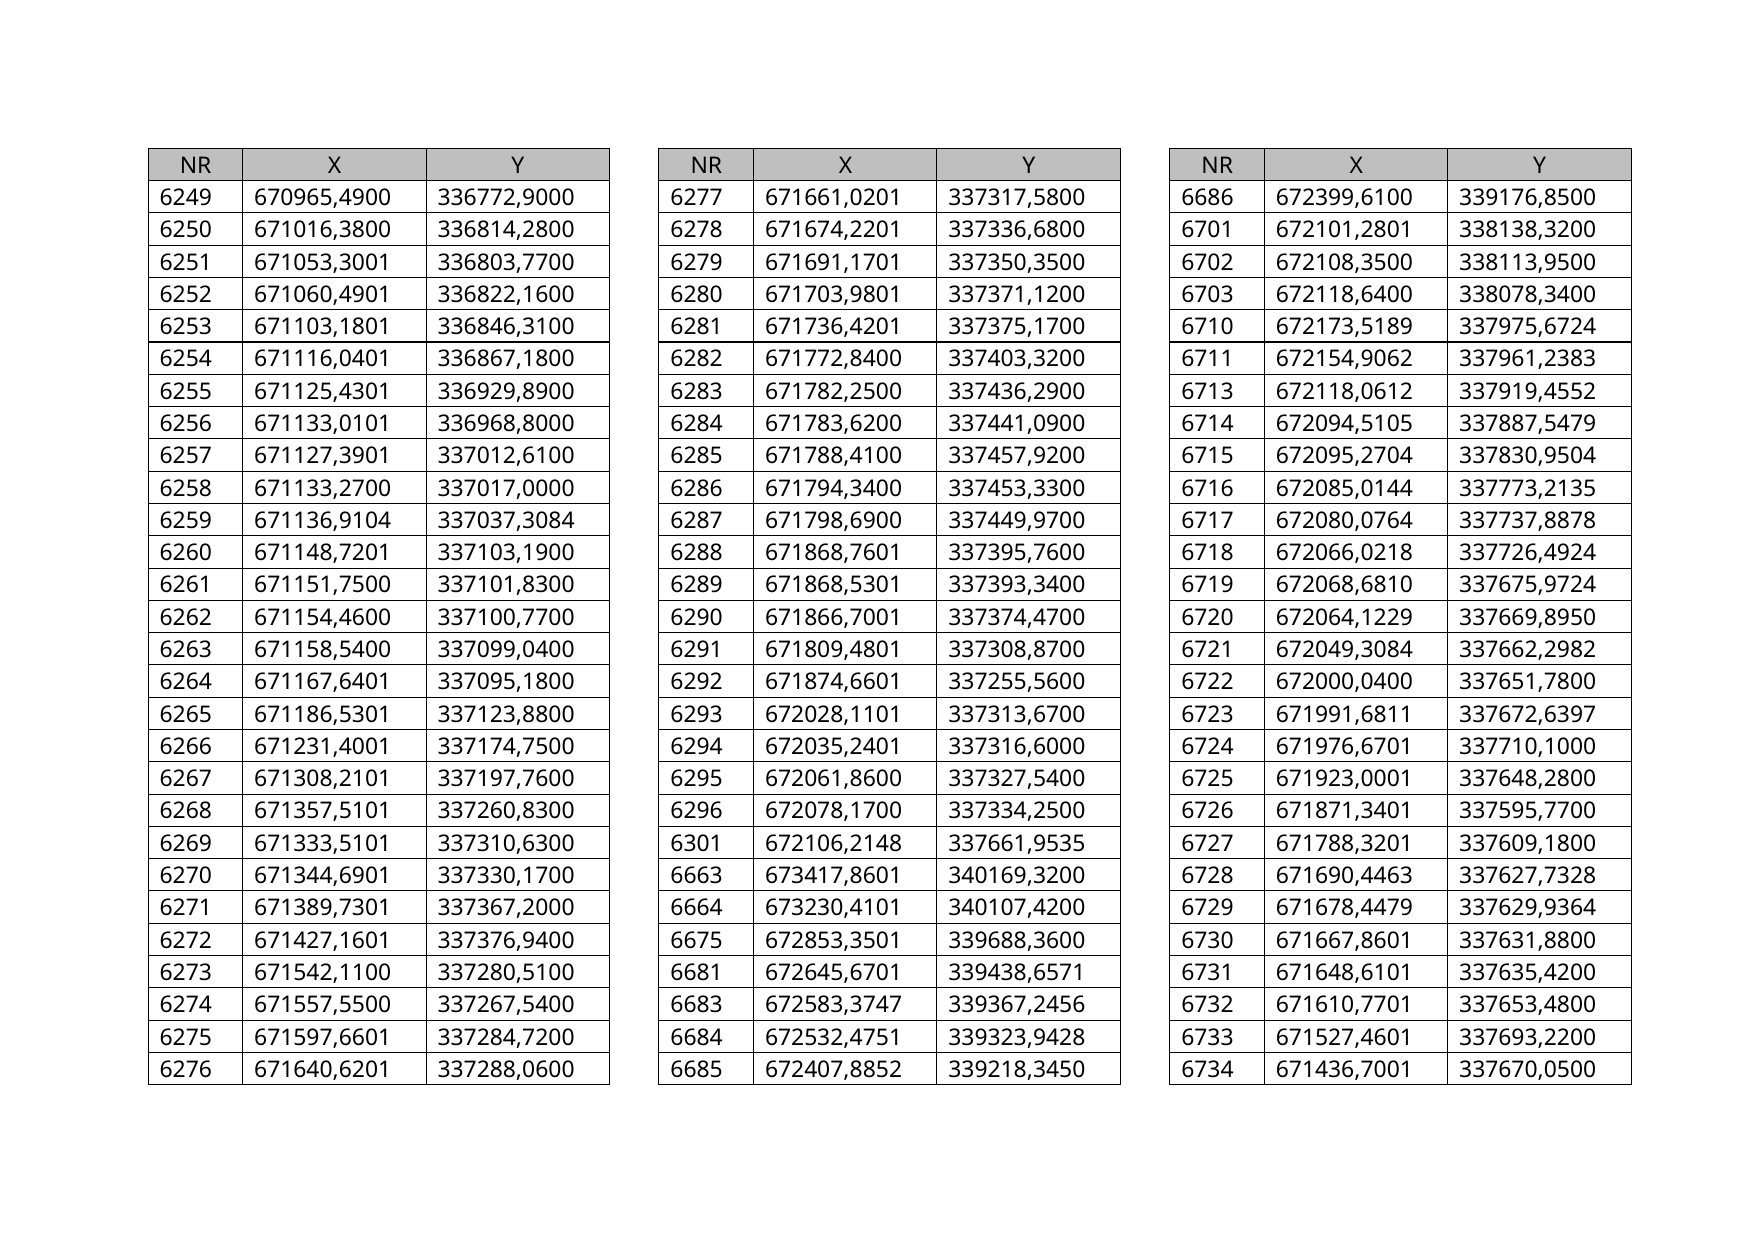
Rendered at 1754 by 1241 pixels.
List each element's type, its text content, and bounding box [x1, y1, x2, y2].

table_cell 6702 [1170, 246, 1264, 277]
table_cell 672068,6810 [1265, 569, 1447, 600]
table_cell 6266 [149, 730, 242, 761]
table_cell 671133,0101 [243, 407, 426, 438]
table_cell 6293 [659, 698, 753, 729]
table_cell 6701 [1170, 213, 1264, 244]
table_cell 337830,9504 [1448, 439, 1631, 471]
table_cell 337393,3400 [937, 569, 1120, 600]
table_cell 671557,5500 [243, 988, 426, 1019]
table_cell 671308,2101 [243, 762, 426, 793]
table_cell 672049,3084 [1265, 633, 1447, 664]
table_cell 6727 [1170, 827, 1264, 858]
table_cell 337457,9200 [937, 439, 1120, 471]
table_cell 6265 [149, 698, 242, 729]
table_cell 6683 [659, 988, 753, 1019]
table_cell 6258 [149, 472, 242, 503]
table_cell 337017,0000 [427, 472, 609, 503]
table_cell 671527,4601 [1265, 1021, 1447, 1052]
table_cell 672118,6400 [1265, 278, 1447, 309]
table_cell 6256 [149, 407, 242, 438]
table_cell 6718 [1170, 536, 1264, 567]
table_cell 671167,6401 [243, 665, 426, 697]
table_cell 337635,4200 [1448, 956, 1631, 987]
table_cell 672853,3501 [754, 924, 936, 955]
table_cell 6722 [1170, 665, 1264, 697]
table_cell 671736,4201 [754, 310, 936, 341]
table_cell 6684 [659, 1021, 753, 1052]
table_cell 6732 [1170, 988, 1264, 1019]
table_cell 337197,7600 [427, 762, 609, 793]
table_cell 671127,3901 [243, 439, 426, 471]
table_cell 672154,9062 [1265, 343, 1447, 374]
table_cell 6663 [659, 859, 753, 890]
table_cell 6259 [149, 504, 242, 535]
table_cell 672078,1700 [754, 795, 936, 826]
table_cell 672101,2801 [1265, 213, 1447, 244]
table_cell 337919,4552 [1448, 375, 1631, 406]
table_cell 337255,5600 [937, 665, 1120, 697]
table_cell 671991,6811 [1265, 698, 1447, 729]
table_cell 337288,0600 [427, 1053, 609, 1084]
table_cell 671691,1701 [754, 246, 936, 277]
table_cell 337316,6000 [937, 730, 1120, 761]
table_cell 336929,8900 [427, 375, 609, 406]
table_cell 6269 [149, 827, 242, 858]
table_cell 672583,3747 [754, 988, 936, 1019]
table_cell 6272 [149, 924, 242, 955]
table_cell 671053,3001 [243, 246, 426, 277]
table_cell 671389,7301 [243, 891, 426, 923]
table_cell 338078,3400 [1448, 278, 1631, 309]
table_cell 6730 [1170, 924, 1264, 955]
table_cell 337670,0500 [1448, 1053, 1631, 1084]
table_cell 672645,6701 [754, 956, 936, 987]
table_cell 338113,9500 [1448, 246, 1631, 277]
table_cell 6284 [659, 407, 753, 438]
table_cell 672094,5105 [1265, 407, 1447, 438]
table_cell 6711 [1170, 343, 1264, 374]
table_cell 337308,8700 [937, 633, 1120, 664]
table_cell 337012,6100 [427, 439, 609, 471]
table_cell 671060,4901 [243, 278, 426, 309]
table_cell 337376,9400 [427, 924, 609, 955]
table_cell 337651,7800 [1448, 665, 1631, 697]
table_cell 337371,1200 [937, 278, 1120, 309]
table_cell 337449,9700 [937, 504, 1120, 535]
table_cell 337631,8800 [1448, 924, 1631, 955]
table_cell 671674,2201 [754, 213, 936, 244]
table_cell 6274 [149, 988, 242, 1019]
table_cell 6295 [659, 762, 753, 793]
table_cell 672000,0400 [1265, 665, 1447, 697]
table_cell 6277 [659, 181, 753, 212]
table_cell 6720 [1170, 601, 1264, 632]
table_cell 337280,5100 [427, 956, 609, 987]
table_cell 337710,1000 [1448, 730, 1631, 761]
table_cell 336814,2800 [427, 213, 609, 244]
table_cell 671703,9801 [754, 278, 936, 309]
table_cell 6721 [1170, 633, 1264, 664]
table_cell 6280 [659, 278, 753, 309]
table_cell 671136,9104 [243, 504, 426, 535]
table_cell 336846,3100 [427, 310, 609, 341]
table_cell 337174,7500 [427, 730, 609, 761]
table_cell 671976,6701 [1265, 730, 1447, 761]
table_cell 337675,9724 [1448, 569, 1631, 600]
table_cell 337101,8300 [427, 569, 609, 600]
table_header NR [659, 149, 753, 180]
table_cell 671923,0001 [1265, 762, 1447, 793]
table_cell 339438,6571 [937, 956, 1120, 987]
table_cell 672173,5189 [1265, 310, 1447, 341]
table_cell 337887,5479 [1448, 407, 1631, 438]
table_cell 6281 [659, 310, 753, 341]
table_cell 6292 [659, 665, 753, 697]
table_cell 337374,4700 [937, 601, 1120, 632]
table_cell 6257 [149, 439, 242, 471]
table_cell 340169,3200 [937, 859, 1120, 890]
table_cell 671690,4463 [1265, 859, 1447, 890]
table_cell 339367,2456 [937, 988, 1120, 1019]
table_cell 6296 [659, 795, 753, 826]
table_cell 6681 [659, 956, 753, 987]
table_cell 6664 [659, 891, 753, 923]
table_cell 671333,5101 [243, 827, 426, 858]
table_header X [1265, 149, 1447, 180]
table_cell 337260,8300 [427, 795, 609, 826]
table_cell 337284,7200 [427, 1021, 609, 1052]
table_cell 6254 [149, 343, 242, 374]
table_cell 6255 [149, 375, 242, 406]
table_cell 671809,4801 [754, 633, 936, 664]
table_cell 672066,0218 [1265, 536, 1447, 567]
table_cell 6686 [1170, 181, 1264, 212]
table_cell 6734 [1170, 1053, 1264, 1084]
table_header Y [427, 149, 609, 180]
table_cell 6283 [659, 375, 753, 406]
table_cell 6261 [149, 569, 242, 600]
table_cell 337629,9364 [1448, 891, 1631, 923]
table_cell 337661,9535 [937, 827, 1120, 858]
table_cell 670965,4900 [243, 181, 426, 212]
table_header NR [1170, 149, 1264, 180]
table_cell 672106,2148 [754, 827, 936, 858]
table_cell 6286 [659, 472, 753, 503]
table_cell 672532,4751 [754, 1021, 936, 1052]
table_cell 6715 [1170, 439, 1264, 471]
table_cell 337403,3200 [937, 343, 1120, 374]
table_cell 6273 [149, 956, 242, 987]
table_cell 6723 [1170, 698, 1264, 729]
table_cell 671357,5101 [243, 795, 426, 826]
table_cell 337693,2200 [1448, 1021, 1631, 1052]
table_cell 6719 [1170, 569, 1264, 600]
table_cell 671868,7601 [754, 536, 936, 567]
table_cell 6713 [1170, 375, 1264, 406]
table_cell 6716 [1170, 472, 1264, 503]
table_cell 672035,2401 [754, 730, 936, 761]
table_cell 671016,3800 [243, 213, 426, 244]
table_cell 338138,3200 [1448, 213, 1631, 244]
table_cell 6287 [659, 504, 753, 535]
table_cell 671125,4301 [243, 375, 426, 406]
table_header NR [149, 149, 242, 180]
table_cell 671133,2700 [243, 472, 426, 503]
table_cell 671648,6101 [1265, 956, 1447, 987]
table_cell 671103,1801 [243, 310, 426, 341]
table_cell 6731 [1170, 956, 1264, 987]
table_cell 671610,7701 [1265, 988, 1447, 1019]
table_cell 6290 [659, 601, 753, 632]
table_cell 6714 [1170, 407, 1264, 438]
table_cell 337453,3300 [937, 472, 1120, 503]
table_cell 336968,8000 [427, 407, 609, 438]
table_cell 673230,4101 [754, 891, 936, 923]
table_cell 337267,5400 [427, 988, 609, 1019]
table_cell 6252 [149, 278, 242, 309]
table_cell 6275 [149, 1021, 242, 1052]
table_cell 671667,8601 [1265, 924, 1447, 955]
table_cell 6264 [149, 665, 242, 697]
table_cell 339688,3600 [937, 924, 1120, 955]
table_cell 337662,2982 [1448, 633, 1631, 664]
table_cell 336822,1600 [427, 278, 609, 309]
table_cell 671542,1100 [243, 956, 426, 987]
table_cell 671597,6601 [243, 1021, 426, 1052]
table_cell 671874,6601 [754, 665, 936, 697]
table_cell 6253 [149, 310, 242, 341]
table_cell 337095,1800 [427, 665, 609, 697]
table_cell 672095,2704 [1265, 439, 1447, 471]
table_cell 671436,7001 [1265, 1053, 1447, 1084]
table_cell 6724 [1170, 730, 1264, 761]
table_cell 6270 [149, 859, 242, 890]
table_cell 337375,1700 [937, 310, 1120, 341]
table_cell 337737,8878 [1448, 504, 1631, 535]
table_cell 6728 [1170, 859, 1264, 890]
table_cell 673417,8601 [754, 859, 936, 890]
table_cell 6282 [659, 343, 753, 374]
table_cell 672118,0612 [1265, 375, 1447, 406]
table_cell 337310,6300 [427, 827, 609, 858]
table_cell 671116,0401 [243, 343, 426, 374]
table_cell 671344,6901 [243, 859, 426, 890]
table_cell 671783,6200 [754, 407, 936, 438]
table_cell 6726 [1170, 795, 1264, 826]
table_cell 6294 [659, 730, 753, 761]
table_cell 672028,1101 [754, 698, 936, 729]
table_cell 6271 [149, 891, 242, 923]
table_cell 337726,4924 [1448, 536, 1631, 567]
table_cell 671798,6900 [754, 504, 936, 535]
table_cell 672061,8600 [754, 762, 936, 793]
table_cell 6262 [149, 601, 242, 632]
table_cell 6260 [149, 536, 242, 567]
table_cell 671782,2500 [754, 375, 936, 406]
table_cell 336772,9000 [427, 181, 609, 212]
table_cell 337672,6397 [1448, 698, 1631, 729]
table_cell 337436,2900 [937, 375, 1120, 406]
table_cell 672080,0764 [1265, 504, 1447, 535]
table_cell 671866,7001 [754, 601, 936, 632]
table_cell 6263 [149, 633, 242, 664]
table_cell 6291 [659, 633, 753, 664]
table_cell 671788,4100 [754, 439, 936, 471]
table_cell 336803,7700 [427, 246, 609, 277]
table_cell 6278 [659, 213, 753, 244]
table_cell 672407,8852 [754, 1053, 936, 1084]
table_cell 671661,0201 [754, 181, 936, 212]
table_cell 671231,4001 [243, 730, 426, 761]
table_cell 337330,1700 [427, 859, 609, 890]
table_cell 337327,5400 [937, 762, 1120, 793]
table_cell 337653,4800 [1448, 988, 1631, 1019]
table_cell 671640,6201 [243, 1053, 426, 1084]
table_cell 337595,7700 [1448, 795, 1631, 826]
table_header Y [937, 149, 1120, 180]
table_cell 337975,6724 [1448, 310, 1631, 341]
table_cell 672064,1229 [1265, 601, 1447, 632]
table_cell 671868,5301 [754, 569, 936, 600]
table_cell 339218,3450 [937, 1053, 1120, 1084]
table_cell 6703 [1170, 278, 1264, 309]
table_cell 337350,3500 [937, 246, 1120, 277]
table_cell 339323,9428 [937, 1021, 1120, 1052]
table_cell 671772,8400 [754, 343, 936, 374]
table_header Y [1448, 149, 1631, 180]
table_cell 6276 [149, 1053, 242, 1084]
table_cell 339176,8500 [1448, 181, 1631, 212]
table_cell 672399,6100 [1265, 181, 1447, 212]
table_cell 6249 [149, 181, 242, 212]
table_cell 337773,2135 [1448, 472, 1631, 503]
table_cell 337037,3084 [427, 504, 609, 535]
table_cell 6285 [659, 439, 753, 471]
table_cell 337099,0400 [427, 633, 609, 664]
table_cell 337648,2800 [1448, 762, 1631, 793]
table_cell 337313,6700 [937, 698, 1120, 729]
table_cell 672085,0144 [1265, 472, 1447, 503]
table_cell 6710 [1170, 310, 1264, 341]
table_cell 6251 [149, 246, 242, 277]
table_header X [754, 149, 936, 180]
table_cell 337367,2000 [427, 891, 609, 923]
table_cell 6685 [659, 1053, 753, 1084]
table_cell 6267 [149, 762, 242, 793]
table_cell 337441,0900 [937, 407, 1120, 438]
table_cell 6268 [149, 795, 242, 826]
table_cell 337669,8950 [1448, 601, 1631, 632]
table_cell 337336,6800 [937, 213, 1120, 244]
table_cell 671788,3201 [1265, 827, 1447, 858]
table_cell 671186,5301 [243, 698, 426, 729]
table_cell 337103,1900 [427, 536, 609, 567]
table_cell 6675 [659, 924, 753, 955]
table_cell 6729 [1170, 891, 1264, 923]
table_header X [243, 149, 426, 180]
table_cell 6279 [659, 246, 753, 277]
table_cell 337627,7328 [1448, 859, 1631, 890]
table_cell 336867,1800 [427, 343, 609, 374]
table_cell 671427,1601 [243, 924, 426, 955]
table_cell 6250 [149, 213, 242, 244]
table_cell 337100,7700 [427, 601, 609, 632]
table_cell 6733 [1170, 1021, 1264, 1052]
table_cell 671794,3400 [754, 472, 936, 503]
table_cell 6289 [659, 569, 753, 600]
table_cell 671151,7500 [243, 569, 426, 600]
table_cell 671154,4600 [243, 601, 426, 632]
table_cell 340107,4200 [937, 891, 1120, 923]
table_cell 337317,5800 [937, 181, 1120, 212]
table_cell 671678,4479 [1265, 891, 1447, 923]
table_cell 337334,2500 [937, 795, 1120, 826]
table_cell 671148,7201 [243, 536, 426, 567]
table_cell 337123,8800 [427, 698, 609, 729]
table_cell 672108,3500 [1265, 246, 1447, 277]
table_cell 6301 [659, 827, 753, 858]
table_cell 671871,3401 [1265, 795, 1447, 826]
table_cell 337395,7600 [937, 536, 1120, 567]
table_cell 671158,5400 [243, 633, 426, 664]
table_cell 337609,1800 [1448, 827, 1631, 858]
table_cell 337961,2383 [1448, 343, 1631, 374]
table_cell 6288 [659, 536, 753, 567]
table_cell 6725 [1170, 762, 1264, 793]
table_cell 6717 [1170, 504, 1264, 535]
